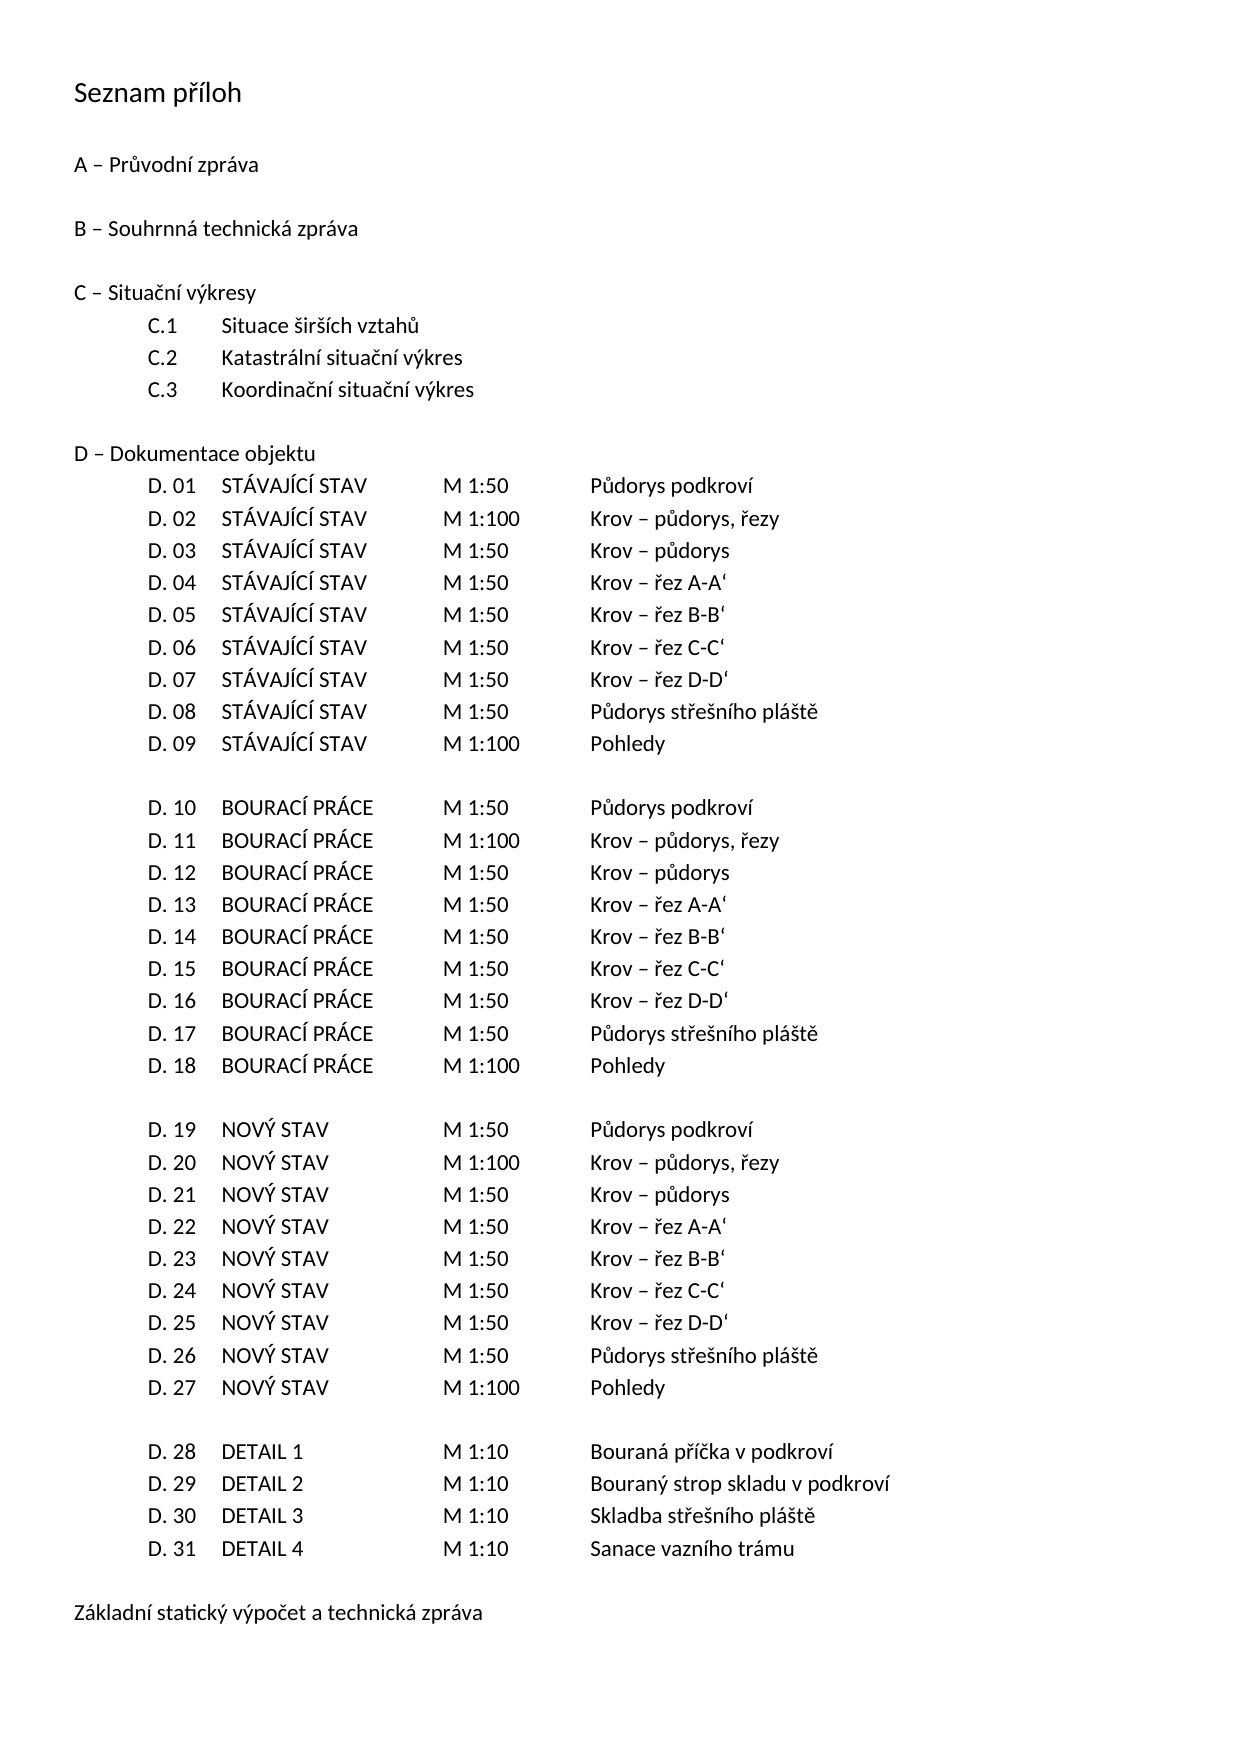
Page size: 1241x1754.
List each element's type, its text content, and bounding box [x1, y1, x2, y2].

text C.1 Situace širších vztahů [74, 311, 1181, 339]
text D. 16 BOURACÍ PRÁCE M 1:50 Krov – řez D-D‘ [74, 987, 1181, 1015]
text D. 06 STÁVAJÍCÍ STAV M 1:50 Krov – řez C-C‘ [74, 633, 1181, 661]
text B – Souhrnná technická zpráva [74, 214, 1181, 242]
text D – Dokumentace objektu [74, 439, 1181, 467]
text D. 05 STÁVAJÍCÍ STAV M 1:50 Krov – řez B-B‘ [74, 600, 1181, 628]
text D. 18 BOURACÍ PRÁCE M 1:100 Pohledy [74, 1051, 1181, 1079]
text D. 28 DETAIL 1 M 1:10 Bouraná příčka v podkroví [74, 1437, 1181, 1465]
text D. 10 BOURACÍ PRÁCE M 1:50 Půdorys podkroví [74, 793, 1181, 822]
text D. 31 DETAIL 4 M 1:10 Sanace vazního trámu [74, 1534, 1181, 1562]
text D. 03 STÁVAJÍCÍ STAV M 1:50 Krov – půdorys [74, 536, 1181, 564]
text D. 22 NOVÝ STAV M 1:50 Krov – řez A-A‘ [74, 1212, 1181, 1240]
text D. 13 BOURACÍ PRÁCE M 1:50 Krov – řez A-A‘ [74, 890, 1181, 918]
text D. 24 NOVÝ STAV M 1:50 Krov – řez C-C‘ [74, 1276, 1181, 1304]
text Základní statický výpočet a technická zpráva [74, 1598, 1181, 1626]
text D. 04 STÁVAJÍCÍ STAV M 1:50 Krov – řez A-A‘ [74, 568, 1181, 596]
text D. 07 STÁVAJÍCÍ STAV M 1:50 Krov – řez D-D‘ [74, 665, 1181, 693]
text D. 21 NOVÝ STAV M 1:50 Krov – půdorys [74, 1180, 1181, 1208]
text D. 27 NOVÝ STAV M 1:100 Pohledy [74, 1373, 1181, 1401]
text D. 09 STÁVAJÍCÍ STAV M 1:100 Pohledy [74, 729, 1181, 757]
text D. 30 DETAIL 3 M 1:10 Skladba střešního pláště [74, 1502, 1181, 1530]
text D. 08 STÁVAJÍCÍ STAV M 1:50 Půdorys střešního pláště [74, 697, 1181, 725]
text D. 15 BOURACÍ PRÁCE M 1:50 Krov – řez C-C‘ [74, 954, 1181, 982]
text D. 14 BOURACÍ PRÁCE M 1:50 Krov – řez B-B‘ [74, 922, 1181, 950]
text D. 19 NOVÝ STAV M 1:50 Půdorys podkroví [74, 1115, 1181, 1143]
text D. 12 BOURACÍ PRÁCE M 1:50 Krov – půdorys [74, 858, 1181, 886]
text D. 01 STÁVAJÍCÍ STAV M 1:50 Půdorys podkroví [74, 472, 1181, 500]
text D. 11 BOURACÍ PRÁCE M 1:100 Krov – půdorys, řezy [74, 826, 1181, 854]
text D. 20 NOVÝ STAV M 1:100 Krov – půdorys, řezy [74, 1148, 1181, 1176]
text A – Průvodní zpráva [74, 150, 1181, 178]
text C – Situační výkresy [74, 278, 1181, 307]
text D. 23 NOVÝ STAV M 1:50 Krov – řez B-B‘ [74, 1244, 1181, 1272]
text C.2 Katastrální situační výkres [74, 343, 1181, 371]
text D. 02 STÁVAJÍCÍ STAV M 1:100 Krov – půdorys, řezy [74, 504, 1181, 532]
text D. 29 DETAIL 2 M 1:10 Bouraný strop skladu v podkroví [74, 1469, 1181, 1497]
text Seznam příloh [74, 74, 1181, 109]
text D. 26 NOVÝ STAV M 1:50 Půdorys střešního pláště [74, 1341, 1181, 1369]
text D. 17 BOURACÍ PRÁCE M 1:50 Půdorys střešního pláště [74, 1019, 1181, 1047]
text C.3 Koordinační situační výkres [74, 375, 1181, 403]
text D. 25 NOVÝ STAV M 1:50 Krov – řez D-D‘ [74, 1308, 1181, 1337]
